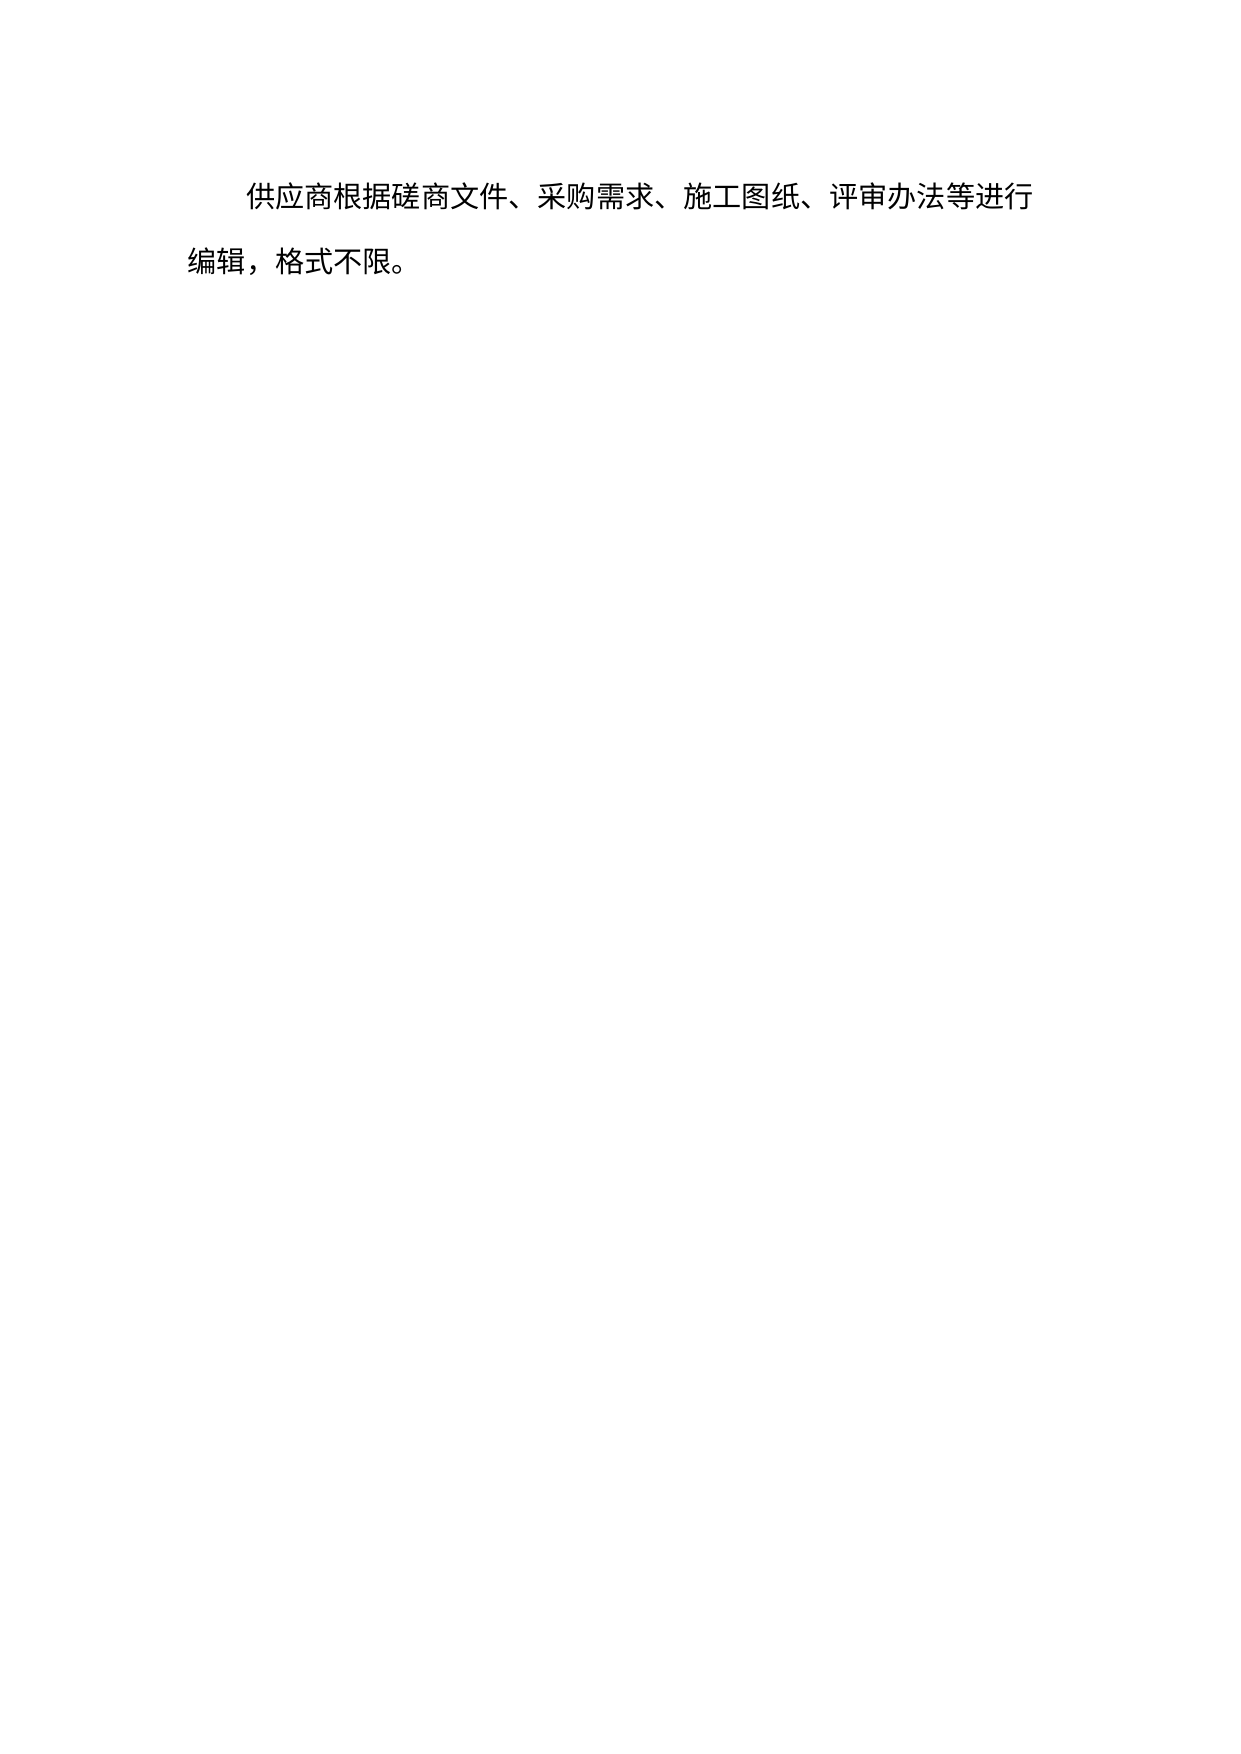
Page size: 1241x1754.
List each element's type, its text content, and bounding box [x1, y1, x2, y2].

text 供应商根据磋商文件、采购需求、施工图纸、评审办法等进行编辑，格式不限。 [187, 162, 1053, 292]
